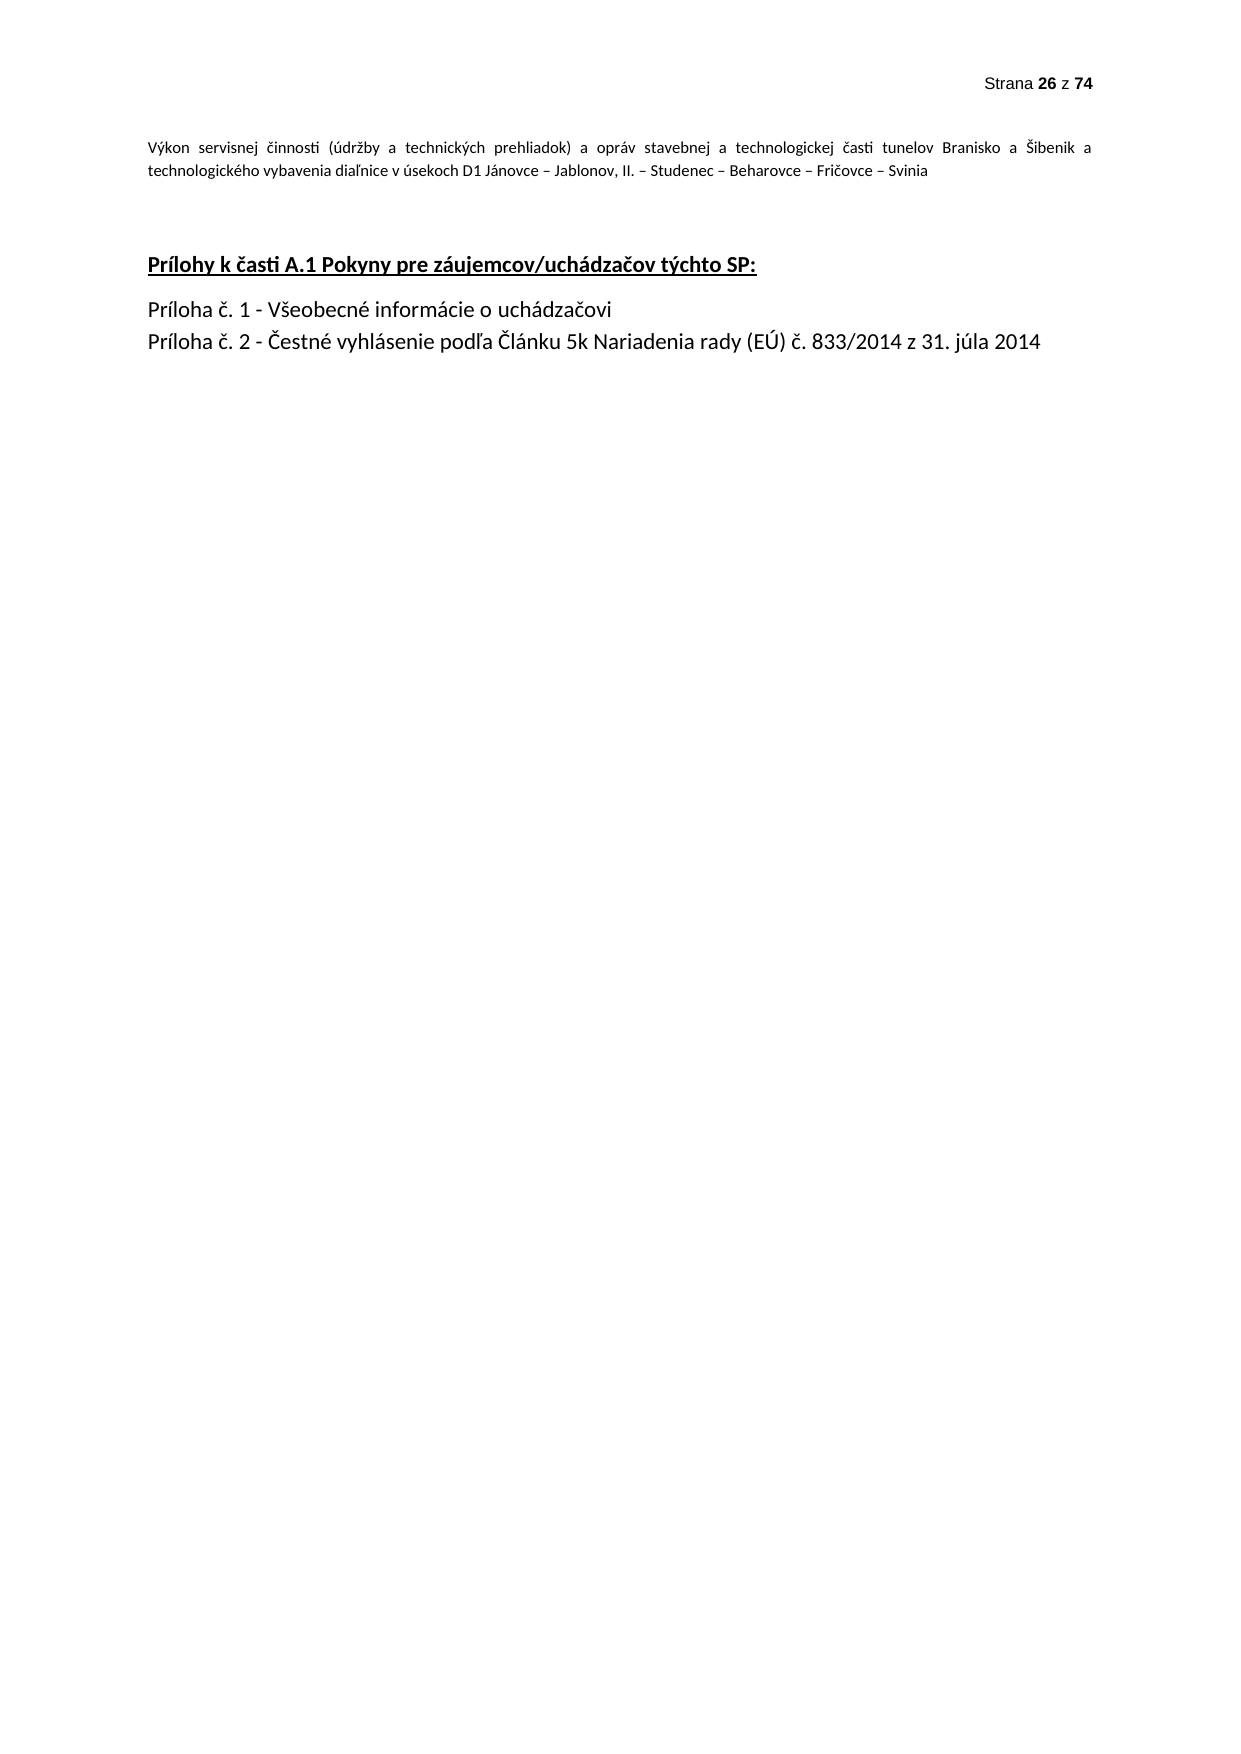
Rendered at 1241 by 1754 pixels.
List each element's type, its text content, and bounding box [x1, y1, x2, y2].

text Príloha č. 2 - Čestné vyhlásenie podľa Článku 5k Nariadenia rady (EÚ) č. 833/2014 z 31. júla 2014 [148, 327, 1092, 355]
text Príloha č. 1 - Všeobecné informácie o uchádzačovi [148, 295, 1092, 323]
text Prílohy k časti A.1 Pokyny pre záujemcov/uchádzačov týchto SP: [148, 250, 1092, 278]
